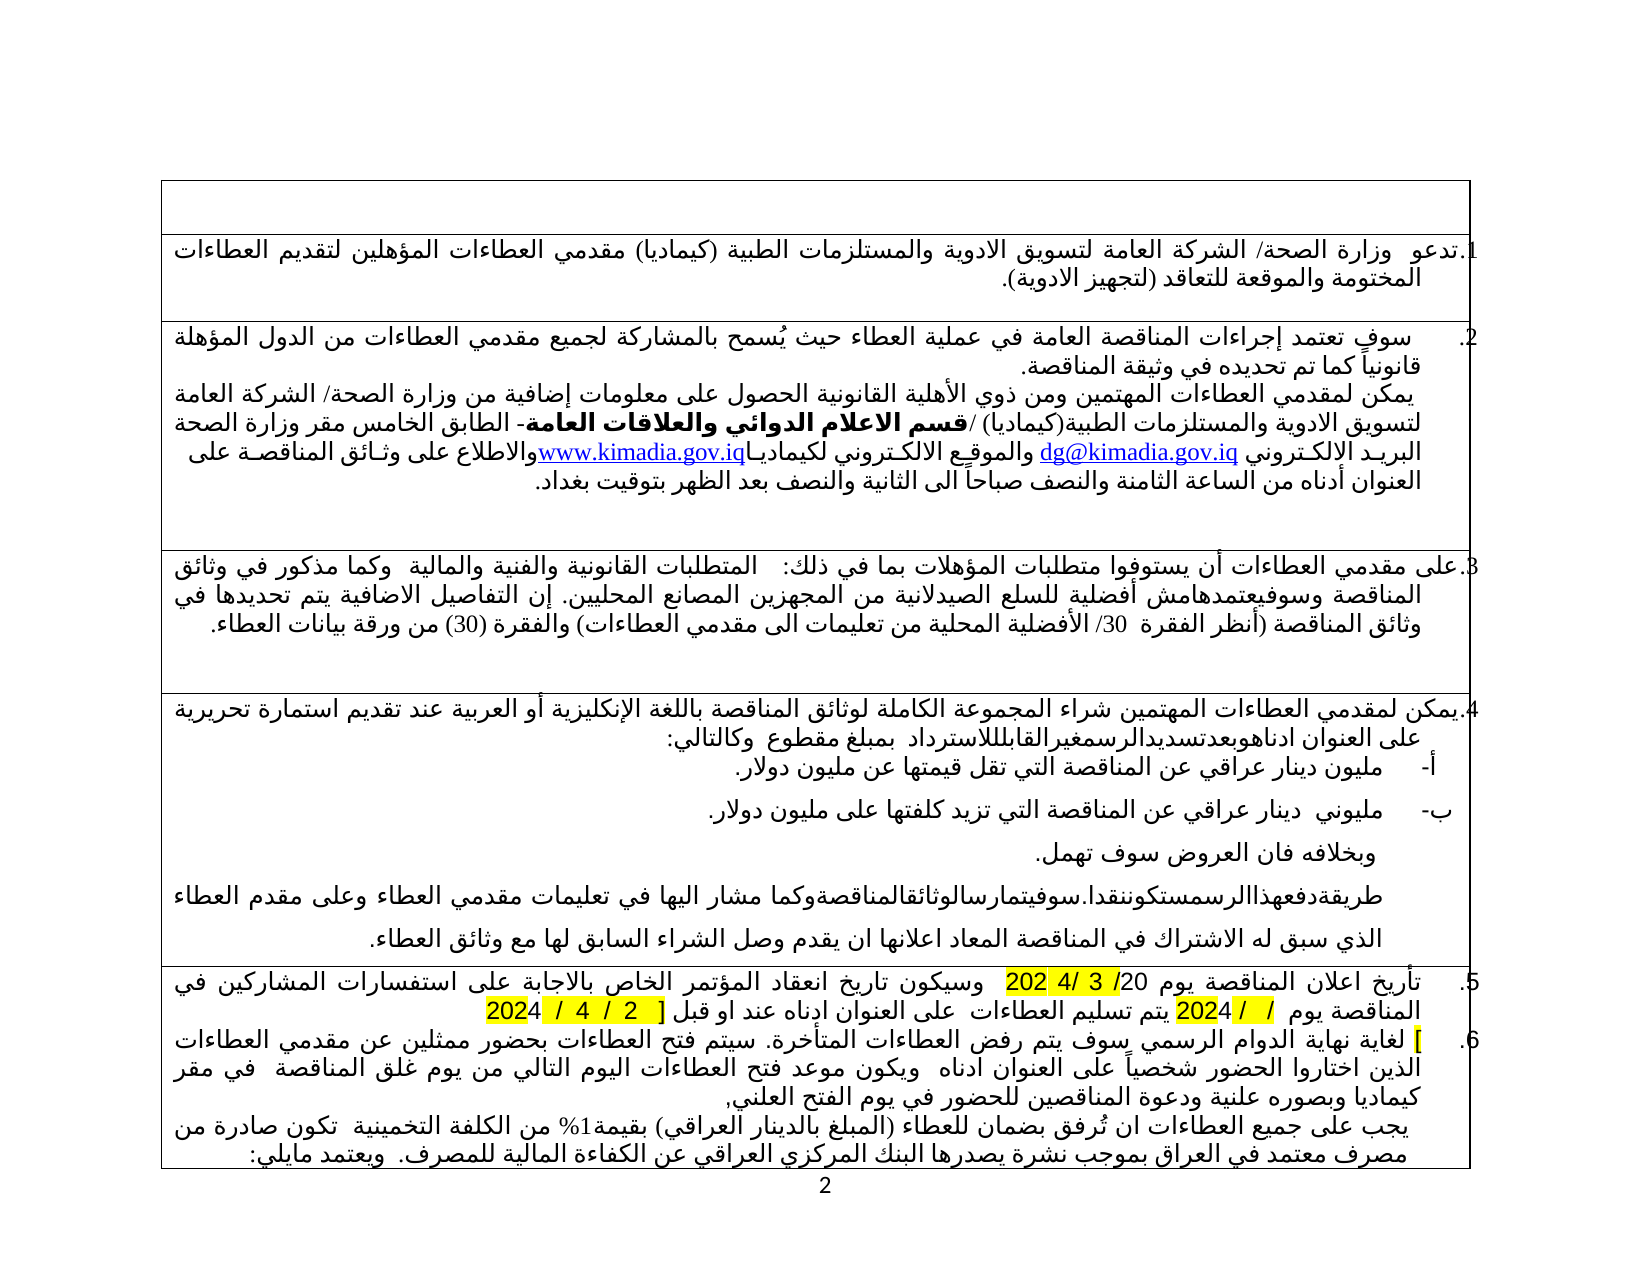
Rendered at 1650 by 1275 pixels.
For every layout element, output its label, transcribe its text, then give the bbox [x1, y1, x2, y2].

table_cell يمكن لمقدمي العطاءات المهتمين شراء المجموعة الكاملة لوثائق المناقصة باللغة الإنكليزية أو العربية عند تقديم استمارة تحريرية على العنوان ادناهوبعدتسديدالرسمغيرالقابلللاسترداد بمبلغ مقطوع وكالتالي: مليون دينار عراقي عن المناقصة التي تقل قيمتها عن مليون دولار. مليوني دينار عراقي عن المناقصة التي تزيد كلفتها على مليون دولار. وبخلافه فان العروض سوف تهمل. طريقةدفعهذاالرسمستكوننقدا.سوفيتمارسالوثائقالمناقصةوكما مشار اليها في تعليمات مقدمي العطاء وعلى مقدم العطاء الذي سبق له الاشتراك في المناقصة المعاد اعلانها ان يقدم وصل الشراء السابق لها مع وثائق العطاء. [162, 694, 1469, 966]
table_cell سوف تعتمد إجراءات المناقصة العامة في عملية العطاء حيث يُسمح بالمشاركة لجميع مقدمي العطاءات من الدول المؤهلة قانونياً كما تم تحديده في وثيقة المناقصة. يمكن لمقدمي العطاءات المهتمين ومن ذوي الأهلية القانونية الحصول على معلومات إضافية من وزارة الصحة/ الشركة العامة لتسويق الادوية والمستلزمات الطبية(كيماديا) /قسم الاعلام الدوائي والعلاقات العامة- الطابق الخامس مقر وزارة الصحة البريد الالكتروني dg@kimadia.gov.iq والموقع الالكتروني لكيمادياwww.kimadia.gov.iqوالاطلاع على وثائق المناقصة على العنوان أدناه من الساعة الثامنة والنصف صباحاً الى الثانية والنصف بعد الظهر بتوقيت بغداد. [162, 322, 1469, 550]
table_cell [162, 181, 1469, 234]
table_cell تدعو وزارة الصحة/ الشركة العامة لتسويق الادوية والمستلزمات الطبية (كيماديا) مقدمي العطاءات المؤهلين لتقديم العطاءات المختومة والموقعة للتعاقد (لتجهيز الادوية). [162, 235, 1469, 321]
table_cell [162, 967, 1469, 1168]
table_cell على مقدمي العطاءات أن يستوفوا متطلبات المؤهلات بما في ذلك: المتطلبات القانونية والفنية والمالية وكما مذكور في وثائق المناقصة وسوفيعتمدهامش أفضلية للسلع الصيدلانية من المجهزين المصانع المحليين. إن التفاصيل الاضافية يتم تحديدها في وثائق المناقصة (أنظر الفقرة 30/ الأفضلية المحلية من تعليمات الى مقدمي العطاءات) والفقرة (30) من ورقة بيانات العطاء. [162, 551, 1469, 693]
